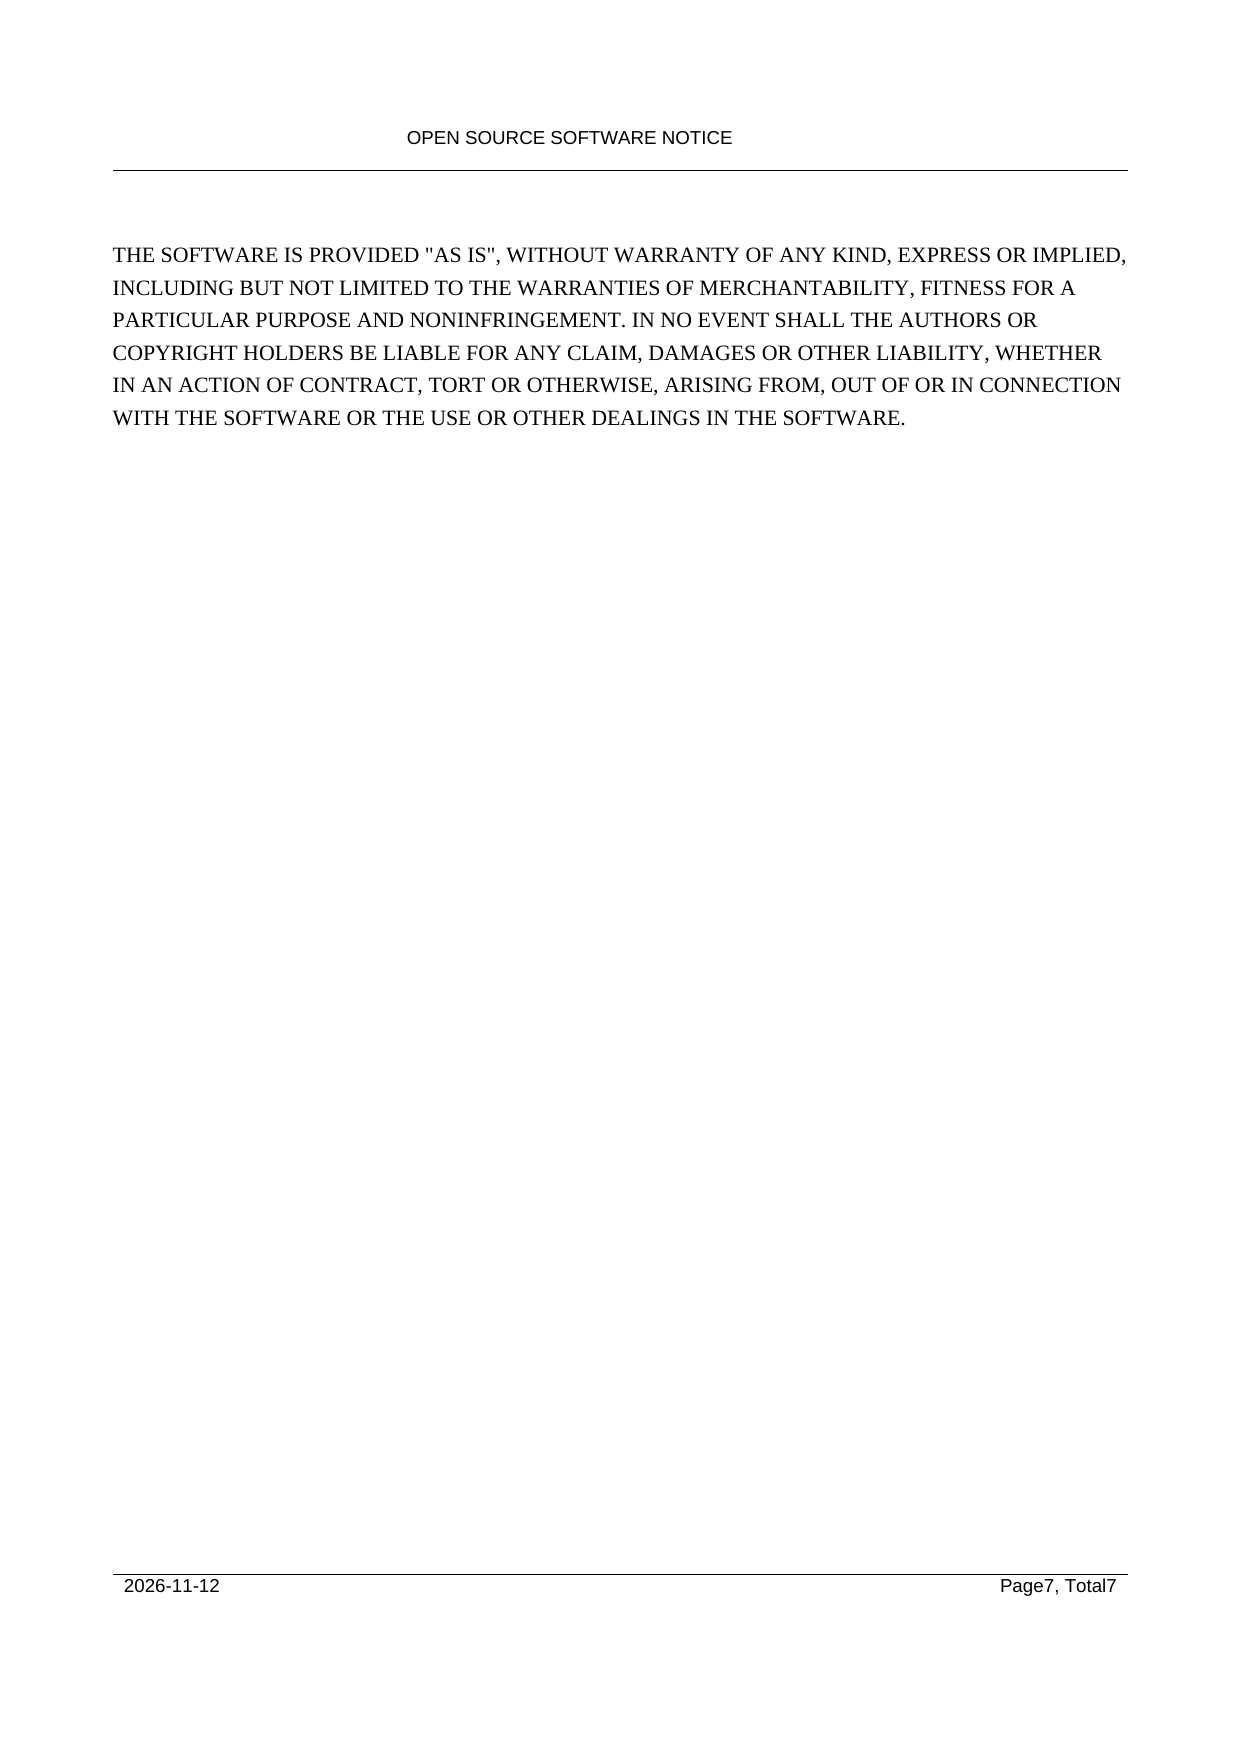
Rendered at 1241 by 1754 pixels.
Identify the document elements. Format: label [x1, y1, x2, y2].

text [112, 206, 1128, 434]
